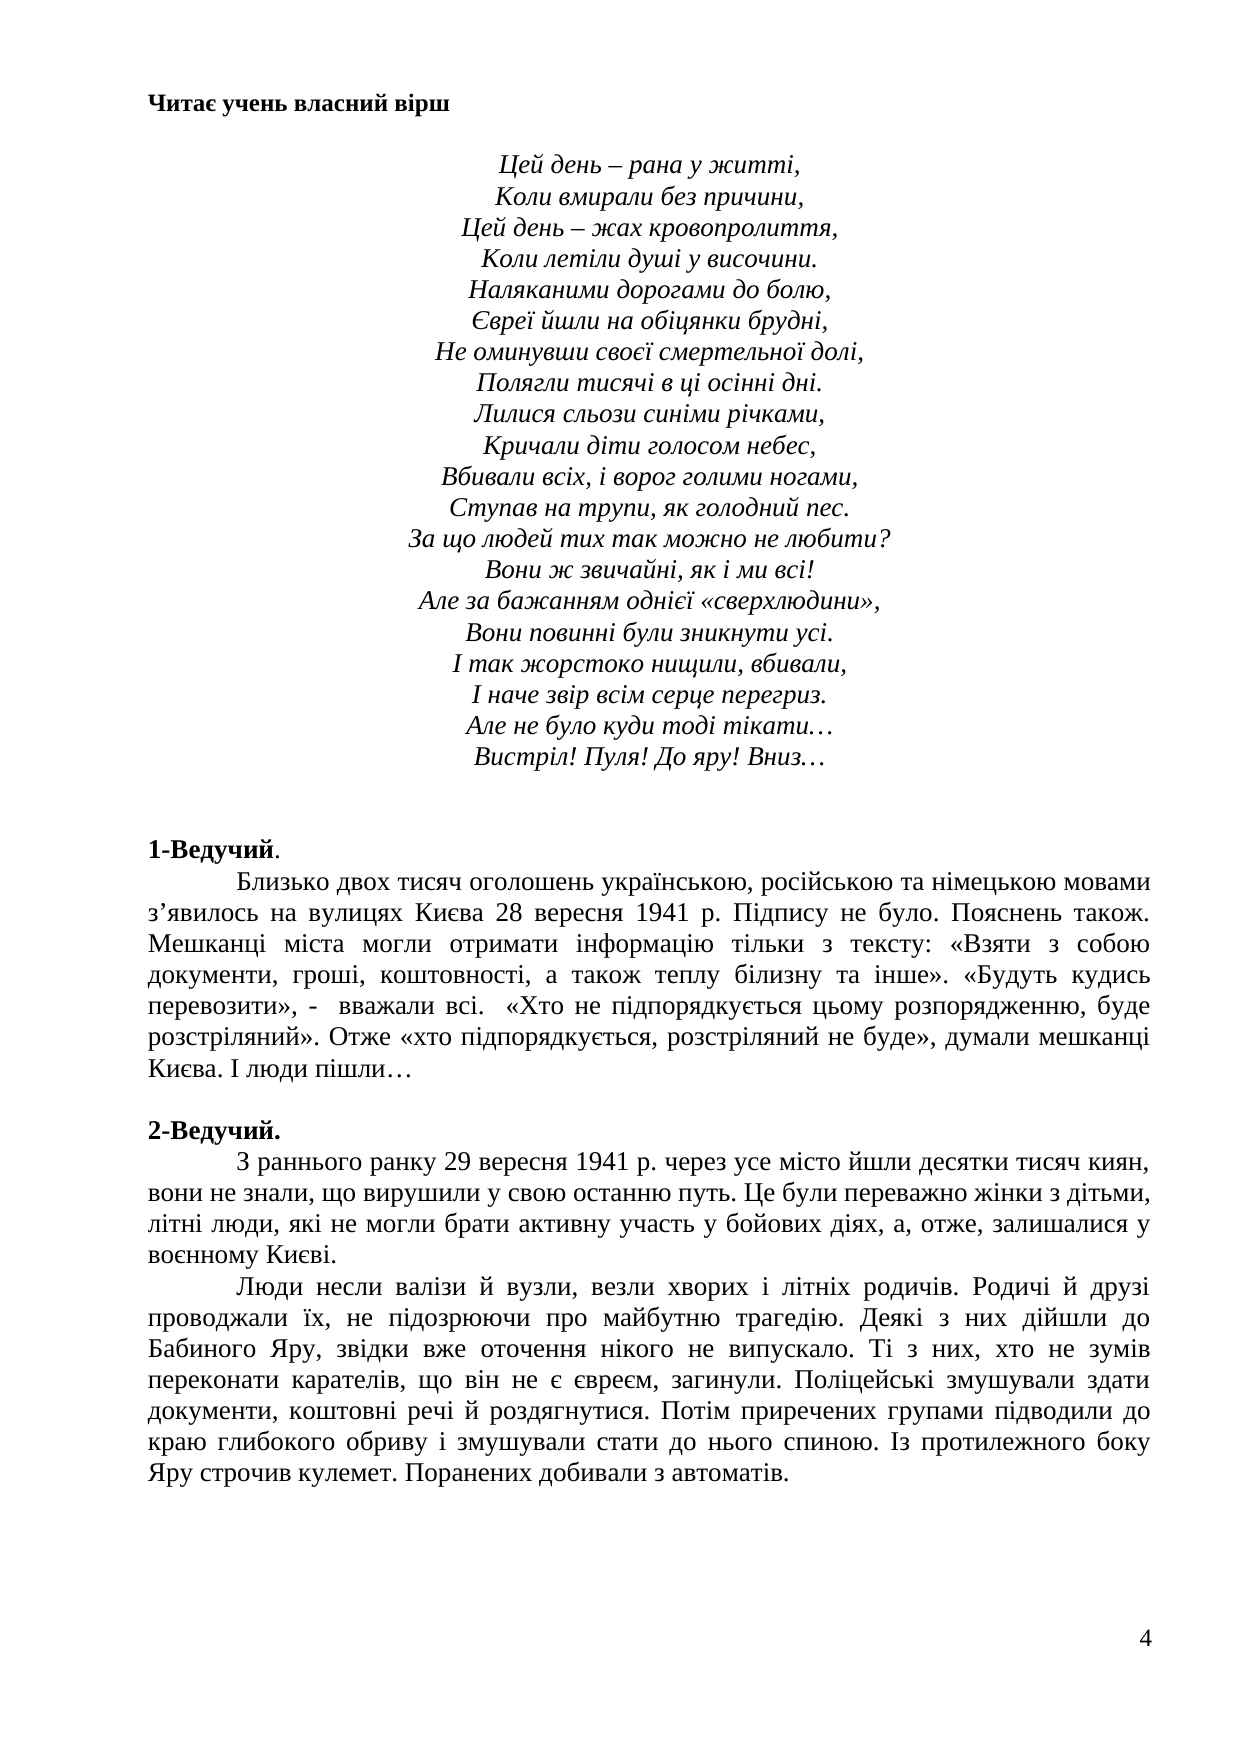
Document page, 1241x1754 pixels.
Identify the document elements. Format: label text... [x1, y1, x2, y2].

text З раннього ранку 29 вересня 1941 р. через усе місто йшли десятки тисяч киян, вони не знали, що вирушили у свою останню путь. Це були переважно жінки з дітьми, літні люди, які не могли брати активну участь у бойових діях, а, отже, залишалися у воєнному Києві. [148, 1145, 1152, 1270]
text Але за бажанням однієї «сверхлюдини», [148, 584, 1152, 616]
text І наче звір всім серце перегриз. [148, 678, 1152, 709]
text Цей день – рана у житті, [148, 148, 1152, 179]
text Вони ж звичайні, як і ми всі! [148, 553, 1152, 584]
text 2-Ведучий. [148, 1114, 1152, 1145]
text 1-Ведучий. [148, 834, 1152, 865]
text Близько двох тисяч оголошень українською, російською та німецькою мовами з’явилось на вулицях Києва 28 вересня 1941 р. Підпису не було. Пояснень також. Мешканці міста могли отримати інформацію тільки з тексту: «Взяти з собою документи, гроші, коштовності, а також теплу білизну та інше». «Будуть кудись перевозити», - вважали всі. «Хто не підпорядкується цьому розпорядженню, буде розстріляний». Отже «хто підпорядкується, розстріляний не буде», думали мешканці Києва. І люди пішли… [148, 865, 1152, 1083]
text Люди несли валізи й вузли, везли хворих і літніх родичів. Родичі й друзі проводжали їх, не підозрюючи про майбутню трагедію. Деякі з них дійшли до Бабиного Яру, звідки вже оточення нікого не випускало. Ті з них, хто не зумів переконати карателів, що він не є євреєм, загинули. Поліцейські змушували здати документи, коштовні речі й роздягнутися. Потім приречених групами підводили до краю глибокого обриву і змушували стати до нього спиною. Із протилежного боку Яру строчив кулемет. Поранених добивали з автоматів. [148, 1270, 1152, 1488]
text Коли вмирали без причини, [148, 179, 1152, 211]
text Лилися сльози синіми річками, [148, 398, 1152, 429]
text Кричали діти голосом небес, [148, 429, 1152, 460]
text Полягли тисячі в ці осінні дні. [148, 366, 1152, 398]
text За що людей тих так можно не любити? [148, 522, 1152, 553]
text Вбивали всіх, і ворог голими ногами, [148, 460, 1152, 491]
text Не оминувши своєї смертельної долі, [148, 335, 1152, 366]
text Коли летіли душі у височини. [148, 242, 1152, 273]
text І так жорстоко нищили, вбивали, [148, 647, 1152, 678]
text Вистріл! Пуля! До яру! Вниз… [148, 740, 1152, 771]
text Наляканими дорогами до болю, [148, 273, 1152, 304]
text Читає учень власний вірш [148, 88, 1152, 117]
text Цей день – жах кровопролиття, [148, 211, 1152, 242]
text Але не було куди тоді тікати… [148, 709, 1152, 740]
text Вони повинні були зникнути усі. [148, 616, 1152, 647]
text Ступав на трупи, як голодний пес. [148, 491, 1152, 522]
text Євреї йшли на обіцянки брудні, [148, 304, 1152, 335]
